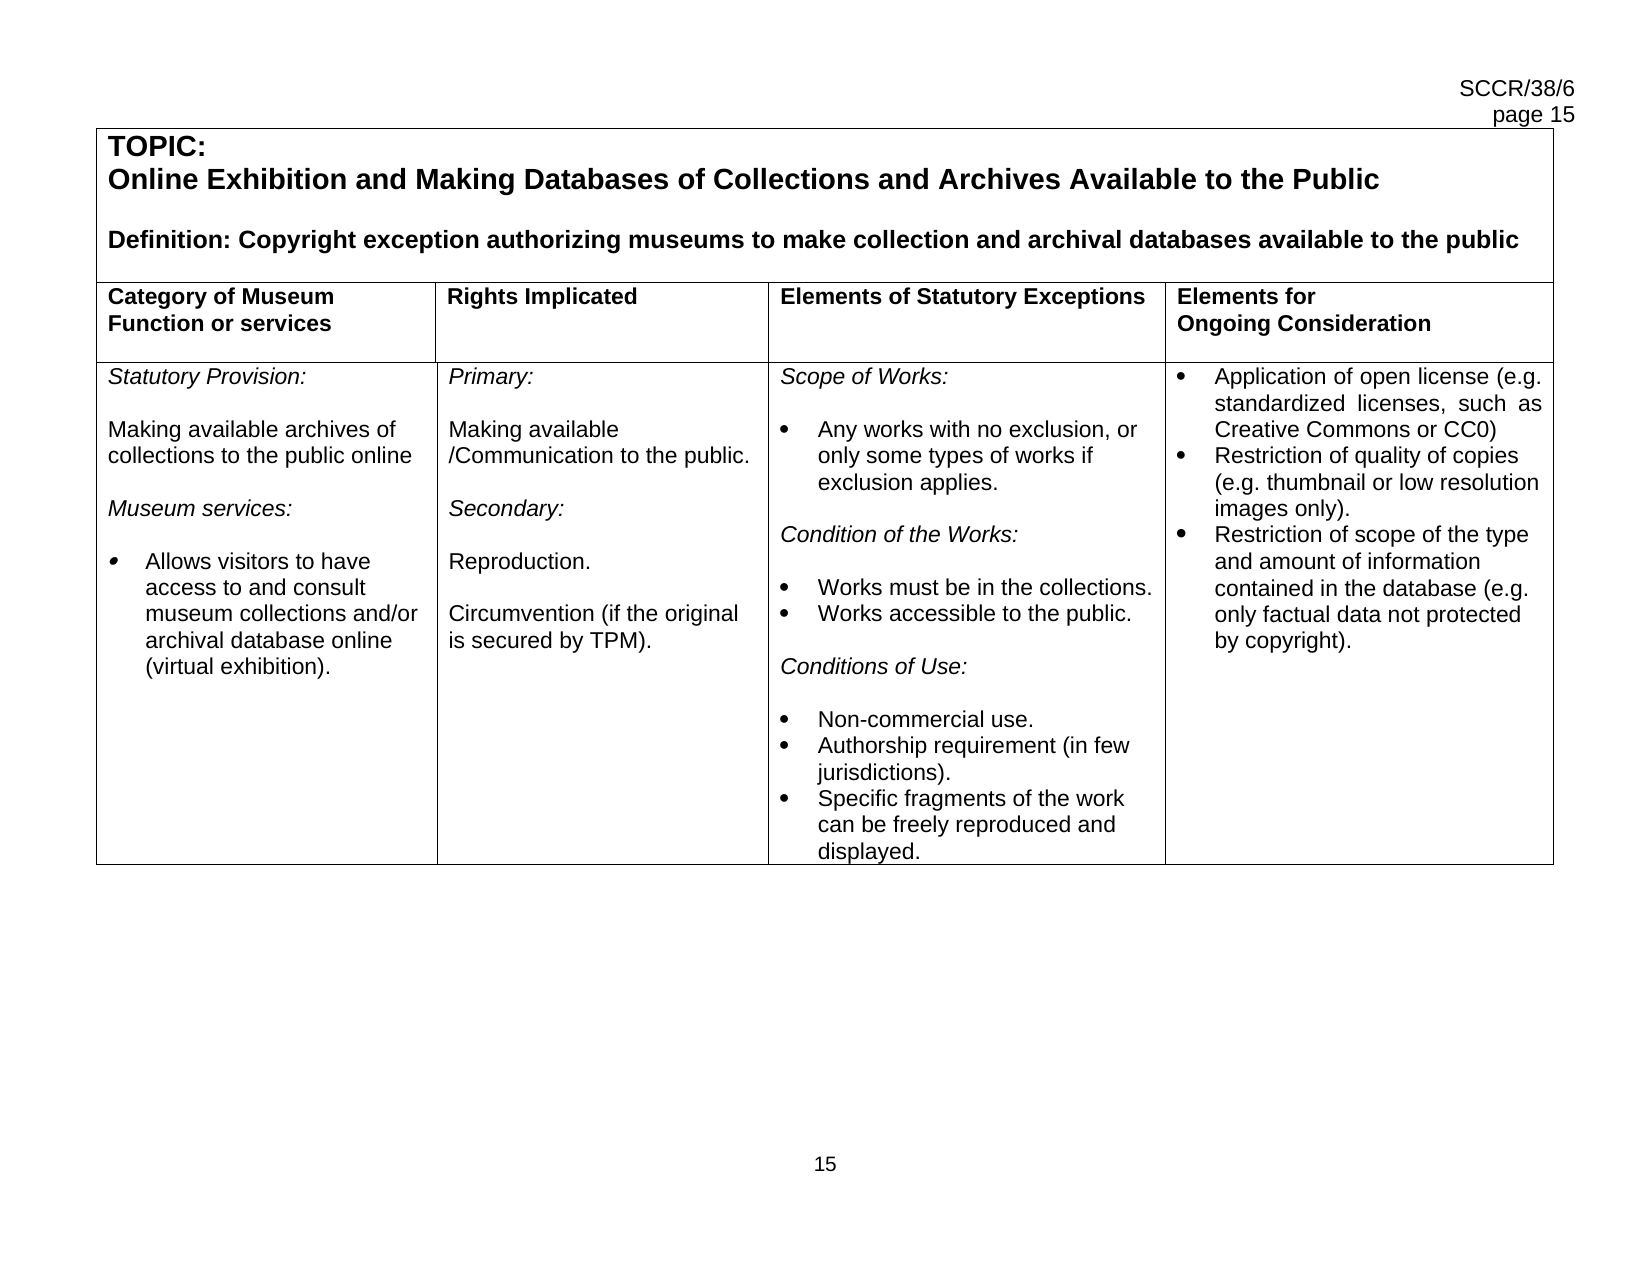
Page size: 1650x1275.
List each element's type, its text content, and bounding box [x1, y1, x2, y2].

table_cell Rights Implicated [436, 283, 768, 362]
table_cell Category of Museum Function or services [97, 283, 435, 362]
table_cell Primary: Making available /Communication to the public. Secondary: Reproduction. Circumvention (if the original is secured by TPM). [438, 363, 768, 864]
table_cell Application of open license (e.g. standardized licenses, such as Creative Commons or CC0) Restriction of quality of copies (e.g. thumbnail or low resolution images only). Restriction of scope of the type and amount of information contained in the database (e.g. only factual data not protected by copyright). [1166, 363, 1553, 864]
table_cell Elements for Ongoing Consideration [1166, 283, 1553, 362]
table_header TOPIC: Online Exhibition and Making Databases of Collections and Archives Available to the Public Definition: Copyright exception authorizing museums to make collection and archival databases available to the public [97, 129, 1553, 282]
table_cell Statutory Provision: Making available archives of collections to the public online Museum services: Allows visitors to have access to and consult museum collections and/or archival database online (virtual exhibition). [97, 363, 437, 864]
table_cell Scope of Works: Any works with no exclusion, or only some types of works if exclusion applies. Condition of the Works: Works must be in the collections. Works accessible to the public. Conditions of Use: Non-commercial use. Authorship requirement (in few jurisdictions). Specific fragments of the work can be freely reproduced and displayed. [769, 363, 1165, 864]
table_cell Elements of Statutory Exceptions [769, 283, 1165, 362]
